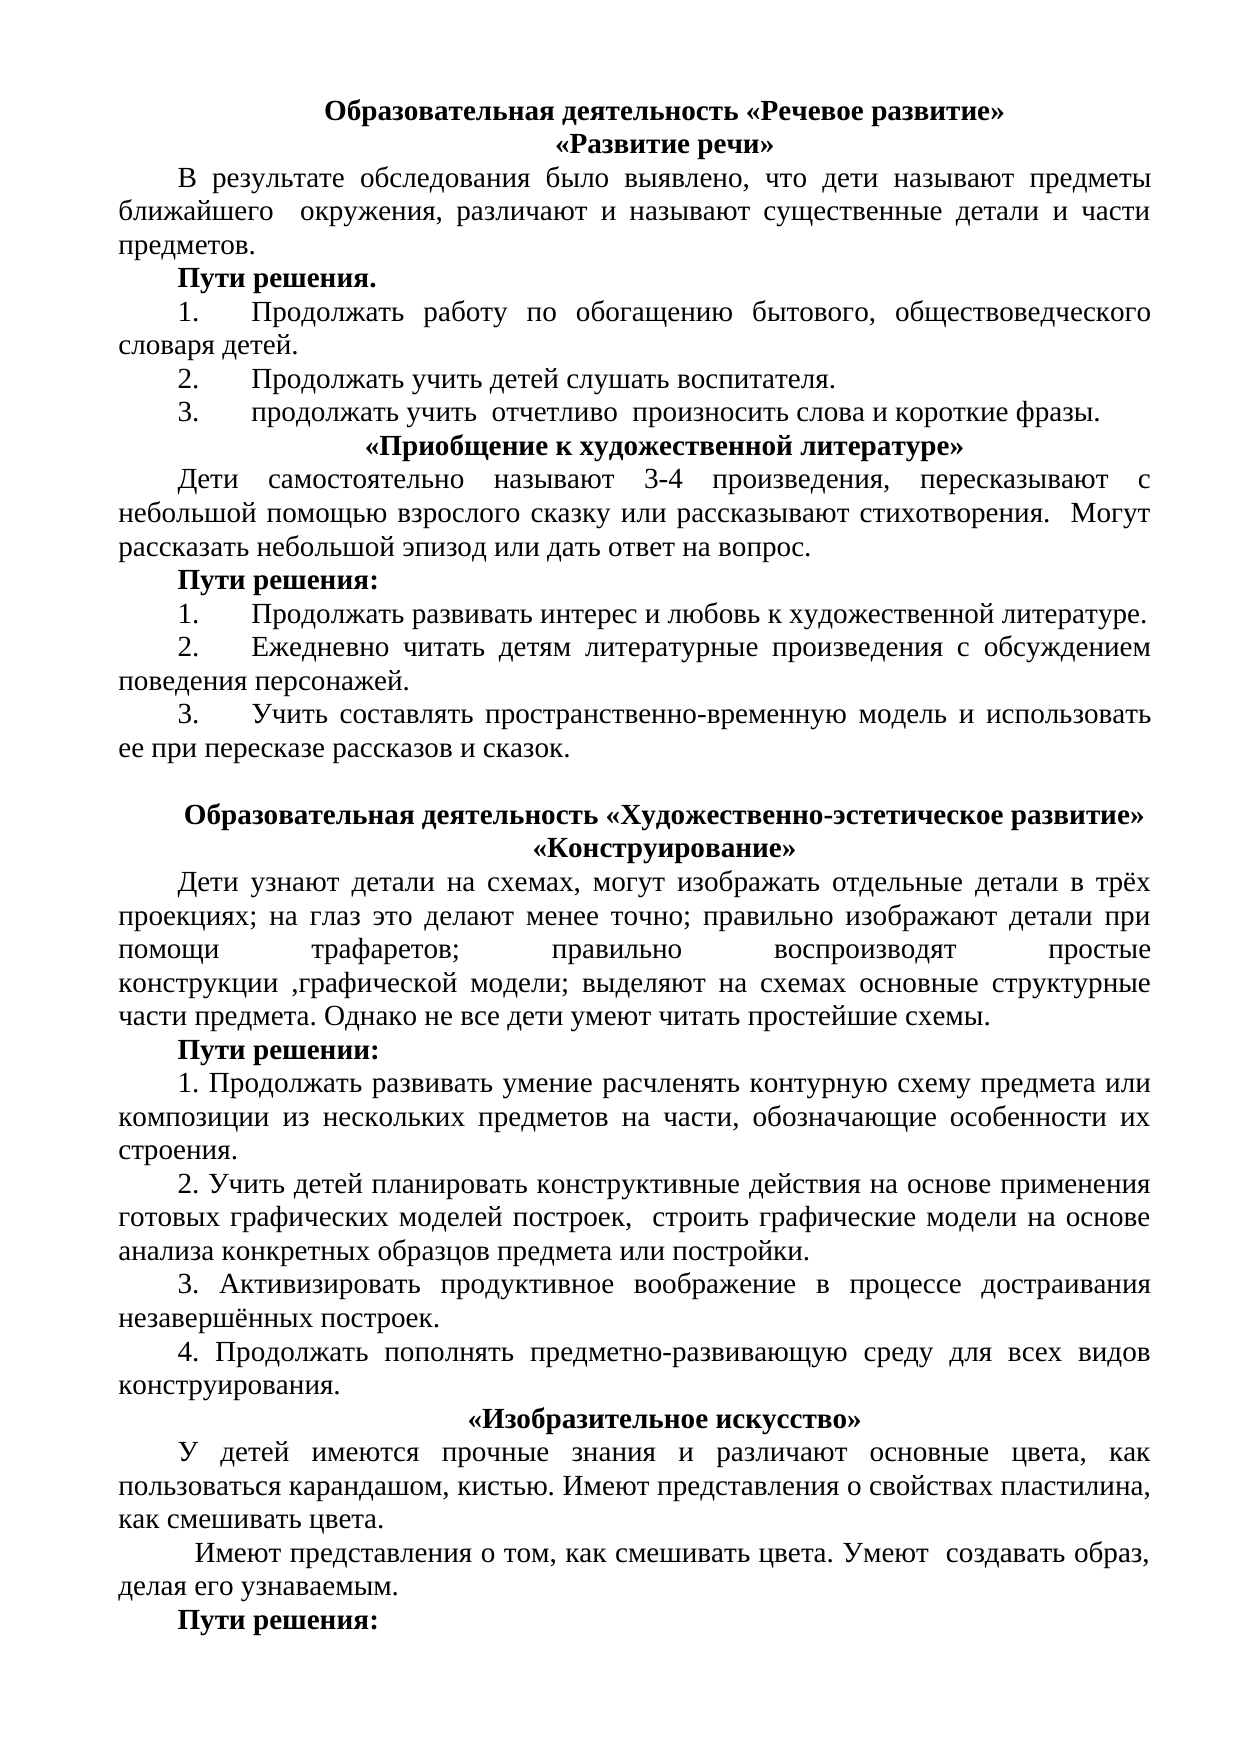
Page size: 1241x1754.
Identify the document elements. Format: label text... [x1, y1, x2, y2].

text Пути решения. [118, 260, 1152, 294]
text В результате обследования было выявлено, что дети называют предметы ближайшего окружения, различают и называют существенные детали и части предметов. [118, 160, 1152, 260]
text «Конструирование» [118, 831, 1152, 864]
text Дети самостоятельно называют 3-4 произведения, пересказывают с небольшой помощью взрослого сказку или рассказывают стихотворения. Могут рассказать небольшой эпизод или дать ответ на вопрос. [118, 462, 1152, 562]
text 3. Активизировать продуктивное воображение в процессе достраивания незавершённых построек. [118, 1267, 1152, 1334]
text Пути решения: [118, 1602, 1152, 1636]
text 4. Продолжать пополнять предметно-развивающую среду для всех видов конструирования. [118, 1334, 1152, 1401]
text 1. Продолжать развивать умение расчленять контурную схему предмета или композиции из нескольких предметов на части, обозначающие особенности их строения. [118, 1065, 1152, 1166]
text «Развитие речи» [118, 126, 1152, 160]
text 3. продолжать учить отчетливо произносить слова и короткие фразы. [118, 394, 1152, 428]
text 2. Ежедневно читать детям литературные произведения с обсуждением поведения персонажей. [118, 629, 1152, 696]
text 2. Продолжать учить детей слушать воспитателя. [118, 361, 1152, 394]
text «Изобразительное искусство» [118, 1401, 1152, 1434]
text Дети узнают детали на схемах, могут изображать отдельные детали в трёх проекциях; на глаз это делают менее точно; правильно изображают детали при помощи трафаретов; правильно воспроизводят простые конструкции ,графической модели; выделяют на схемах основные структурные части предмета. Однако не все дети умеют читать простейшие схемы. [118, 864, 1152, 1032]
text Пути решении: [118, 1032, 1152, 1065]
text Пути решения: [118, 562, 1152, 596]
text Образовательная деятельность «Художественно-эстетическое развитие» [118, 797, 1152, 831]
text Имеют представления о том, как смешивать цвета. Умеют создавать образ, делая его узнаваемым. [118, 1535, 1152, 1602]
text 1. Продолжать развивать интерес и любовь к художественной литературе. [118, 596, 1152, 629]
text 3. Учить составлять пространственно-временную модель и использовать ее при пересказе рассказов и сказок. [118, 696, 1152, 763]
text 2. Учить детей планировать конструктивные действия на основе применения готовых графических моделей построек, строить графические модели на основе анализа конкретных образцов предмета или постройки. [118, 1166, 1152, 1267]
text 1. Продолжать работу по обогащению бытового, обществоведческого словаря детей. [118, 294, 1152, 361]
text «Приобщение к художественной литературе» [118, 428, 1152, 462]
text Образовательная деятельность «Речевое развитие» [118, 93, 1152, 126]
text У детей имеются прочные знания и различают основные цвета, как пользоваться карандашом, кистью. Имеют представления о свойствах пластилина, как смешивать цвета. [118, 1434, 1152, 1535]
